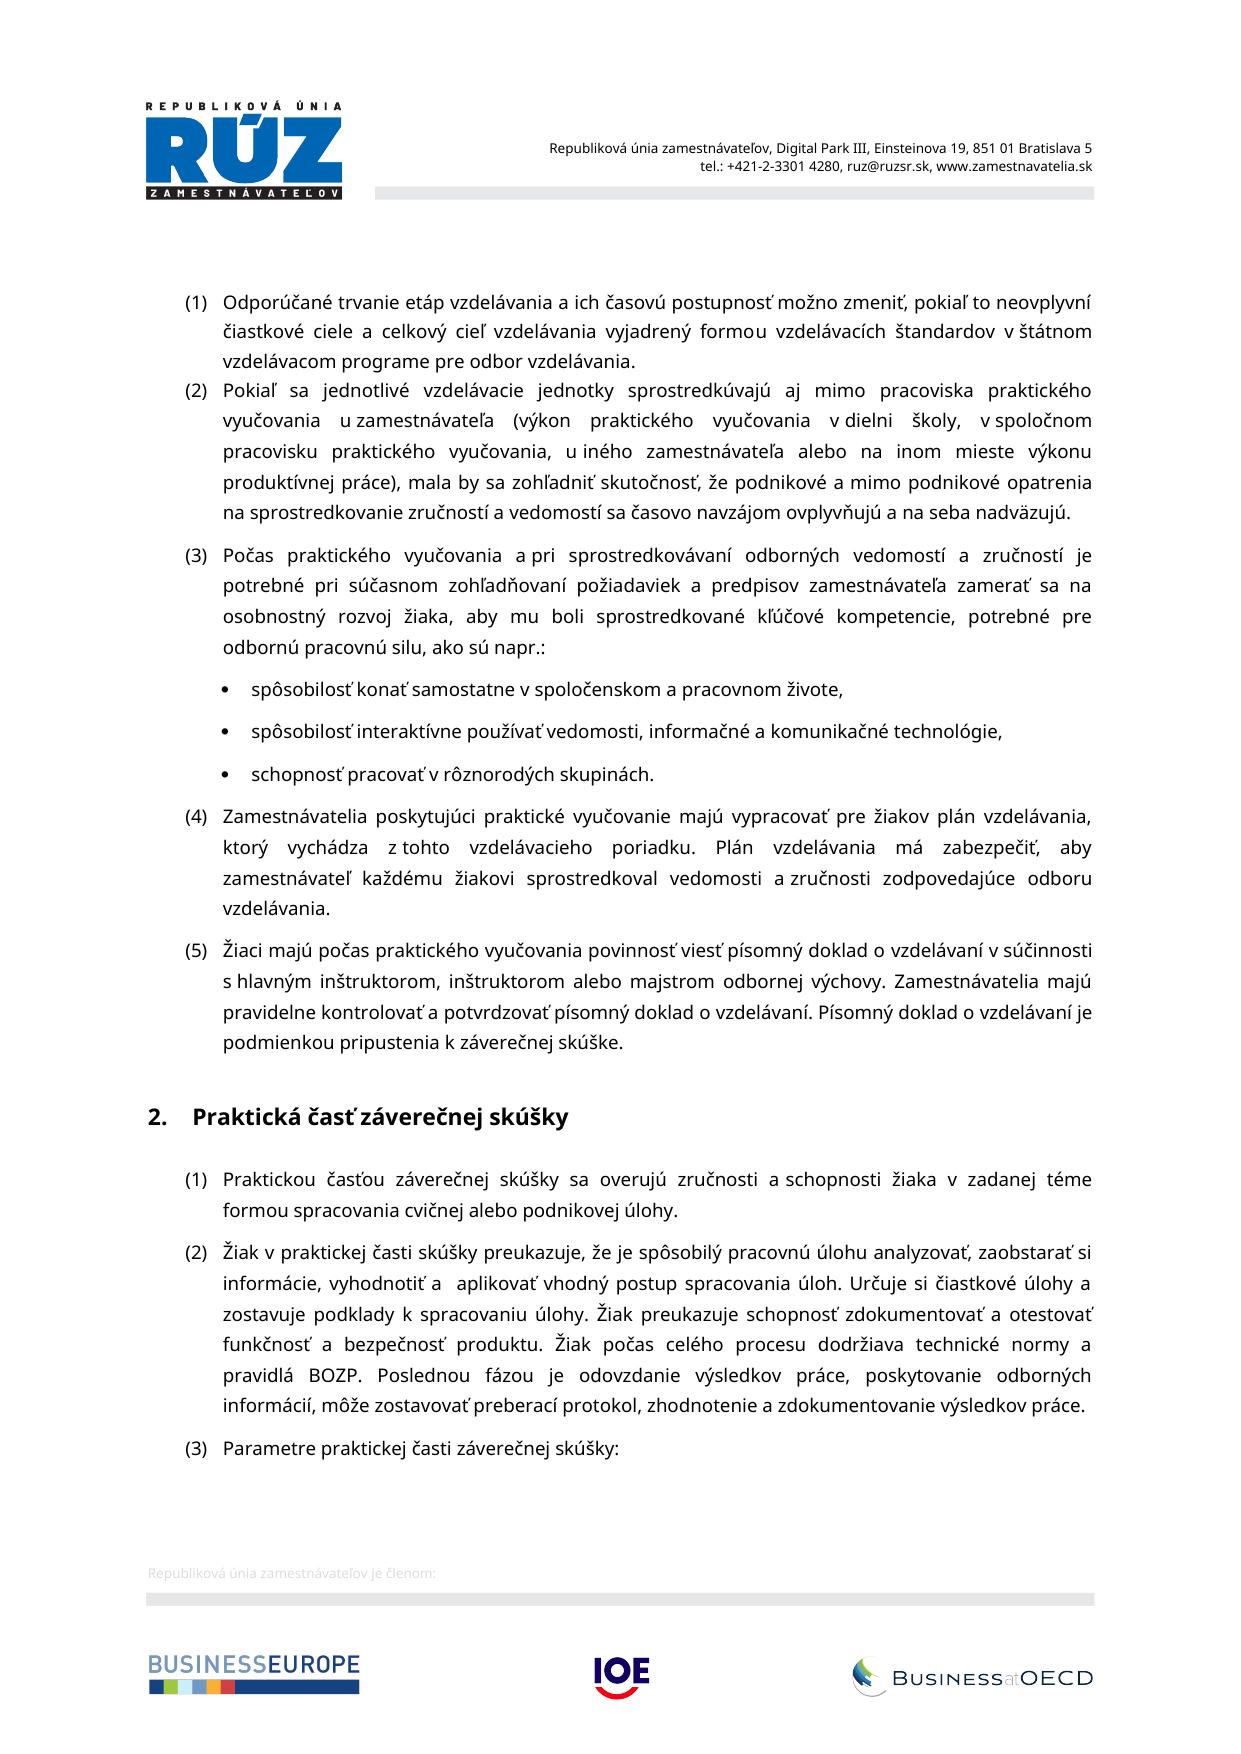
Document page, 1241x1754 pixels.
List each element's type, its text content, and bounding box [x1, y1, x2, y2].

list schopnosť pracovať v rôznorodých skupinách. [222, 761, 1092, 787]
list Žiaci majú počas praktického vyučovania povinnosť viesť písomný doklad o vzdelávaní v súčinnosti s hlavným inštruktorom, inštruktorom alebo majstrom odbornej výchovy. Zamestnávatelia majú pravidelne kontrolovať a potvrdzovať písomný doklad o vzdelávaní. Písomný doklad o vzdelávaní je podmienkou pripustenia k záverečnej skúške. [185, 938, 1092, 1055]
list spôsobilosť interaktívne používať vedomosti, informačné a komunikačné technológie, [222, 719, 1092, 744]
picture [0, 0, 1241, 291]
picture [0, 1499, 1241, 1754]
list Počas praktického vyučovania a pri sprostredkovávaní odborných vedomostí a zručností je potrebné pri súčasnom zohľadňovaní požiadaviek a predpisov zamestnávateľa zamerať sa na osobnostný rozvoj žiaka, aby mu boli sprostredkované kľúčové kompetencie, potrebné pre odbornú pracovnú silu, ako sú napr.: [185, 542, 1092, 659]
list spôsobilosť konať samostatne v spoločenskom a pracovnom živote, [222, 676, 1092, 702]
list Odporúčané trvanie etáp vzdelávania a ich časovú postupnosť možno zmeniť, pokiaľ to neovplyvní čiastkové ciele a celkový cieľ vzdelávania vyjadrený formou vzdelávacích štandardov v štátnom vzdelávacom programe pre odbor vzdelávania. [185, 289, 1092, 373]
list Žiak v praktickej časti skúšky preukazuje, že je spôsobilý pracovnú úlohu analyzovať, zaobstarať si informácie, vyhodnotiť a aplikovať vhodný postup spracovania úloh. Určuje si čiastkové úlohy a zostavuje podklady k spracovaniu úlohy. Žiak preukazuje schopnosť zdokumentovať a otestovať funkčnosť a bezpečnosť produktu. Žiak počas celého procesu dodržiava technické normy a pravidlá BOZP. Poslednou fázou je odovzdanie výsledkov práce, poskytovanie odborných informácií, môže zostavovať preberací protokol, zhodnotenie a zdokumentovanie výsledkov práce. [185, 1239, 1092, 1418]
list Pokiaľ sa jednotlivé vzdelávacie jednotky sprostredkúvajú aj mimo pracoviska praktického vyučovania u zamestnávateľa (výkon praktického vyučovania v dielni školy, v spoločnom pracovisku praktického vyučovania, u iného zamestnávateľa alebo na inom mieste výkonu produktívnej práce), mala by sa zohľadniť skutočnosť, že podnikové a mimo podnikové opatrenia na sprostredkovanie zručností a vedomostí sa časovo navzájom ovplyvňujú a na seba nadväzujú. [185, 377, 1092, 525]
list Parametre praktickej časti záverečnej skúšky: [185, 1435, 1092, 1461]
subtitle Praktická časť záverečnej skúšky [148, 1101, 1092, 1133]
list Zamestnávatelia poskytujúci praktické vyučovanie majú vypracovať pre žiakov plán vzdelávania, ktorý vychádza z tohto vzdelávacieho poriadku. Plán vzdelávania má zabezpečiť, aby zamestnávateľ každému žiakovi sprostredkoval vedomosti a zručnosti zodpovedajúce odboru vzdelávania. [185, 803, 1092, 921]
list Praktickou časťou záverečnej skúšky sa overujú zručnosti a schopnosti žiaka v zadanej téme formou spracovania cvičnej alebo podnikovej úlohy. [185, 1167, 1092, 1223]
